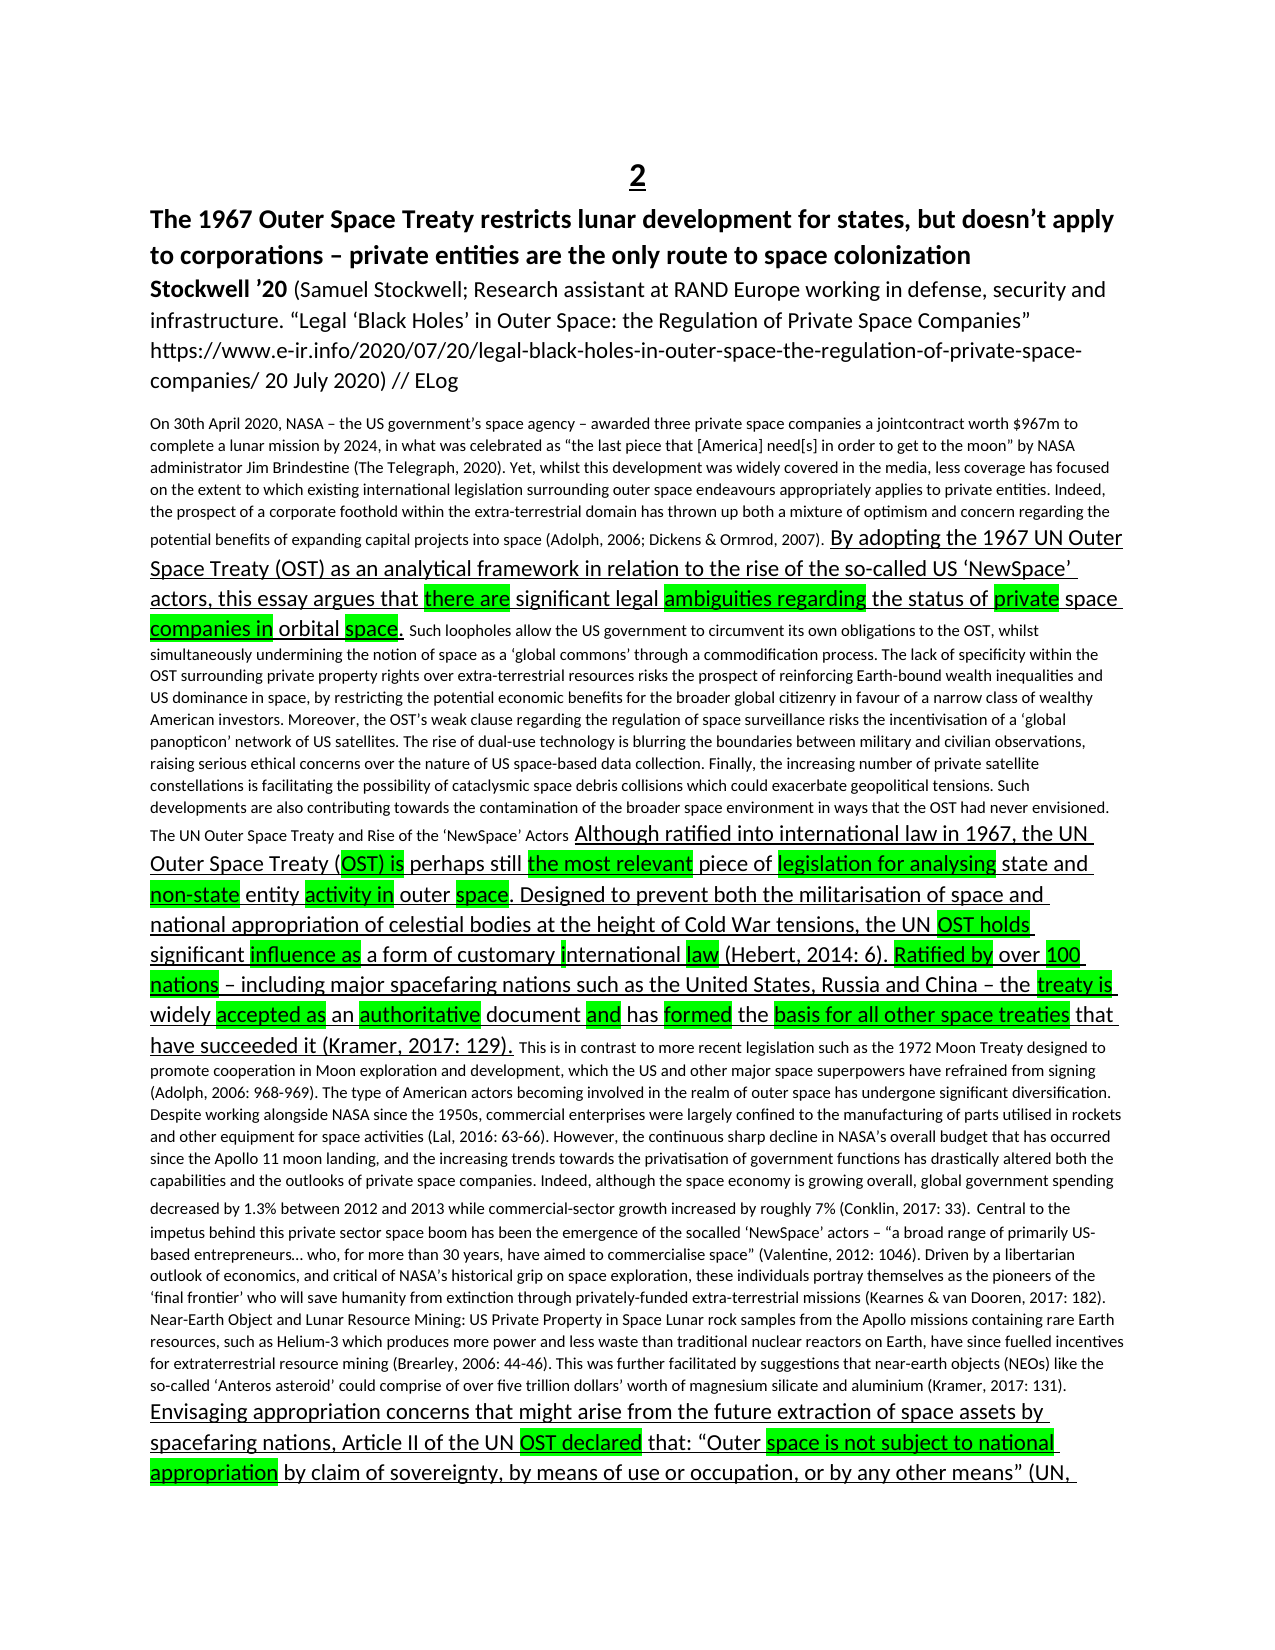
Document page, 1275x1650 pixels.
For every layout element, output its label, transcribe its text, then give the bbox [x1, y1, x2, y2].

subtitle The 1967 Outer Space Treaty restricts lunar development for states, but doesn’t apply to corporations – private entities are the only route to space colonization [150, 202, 1125, 271]
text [150, 413, 1125, 1486]
subtitle 2 [150, 154, 1125, 195]
text Stockwell ’20 (Samuel Stockwell; Research assistant at RAND Europe working in defense, security and infrastructure. “Legal ‘Black Holes’ in Outer Space: the Regulation of Private Space Companies” https://www.e-ir.info/2020/07/20/legal-black-holes-in-outer-space-the-regulation-of-private-space-companies/ 20 July 2020) // ELog [150, 273, 1125, 395]
